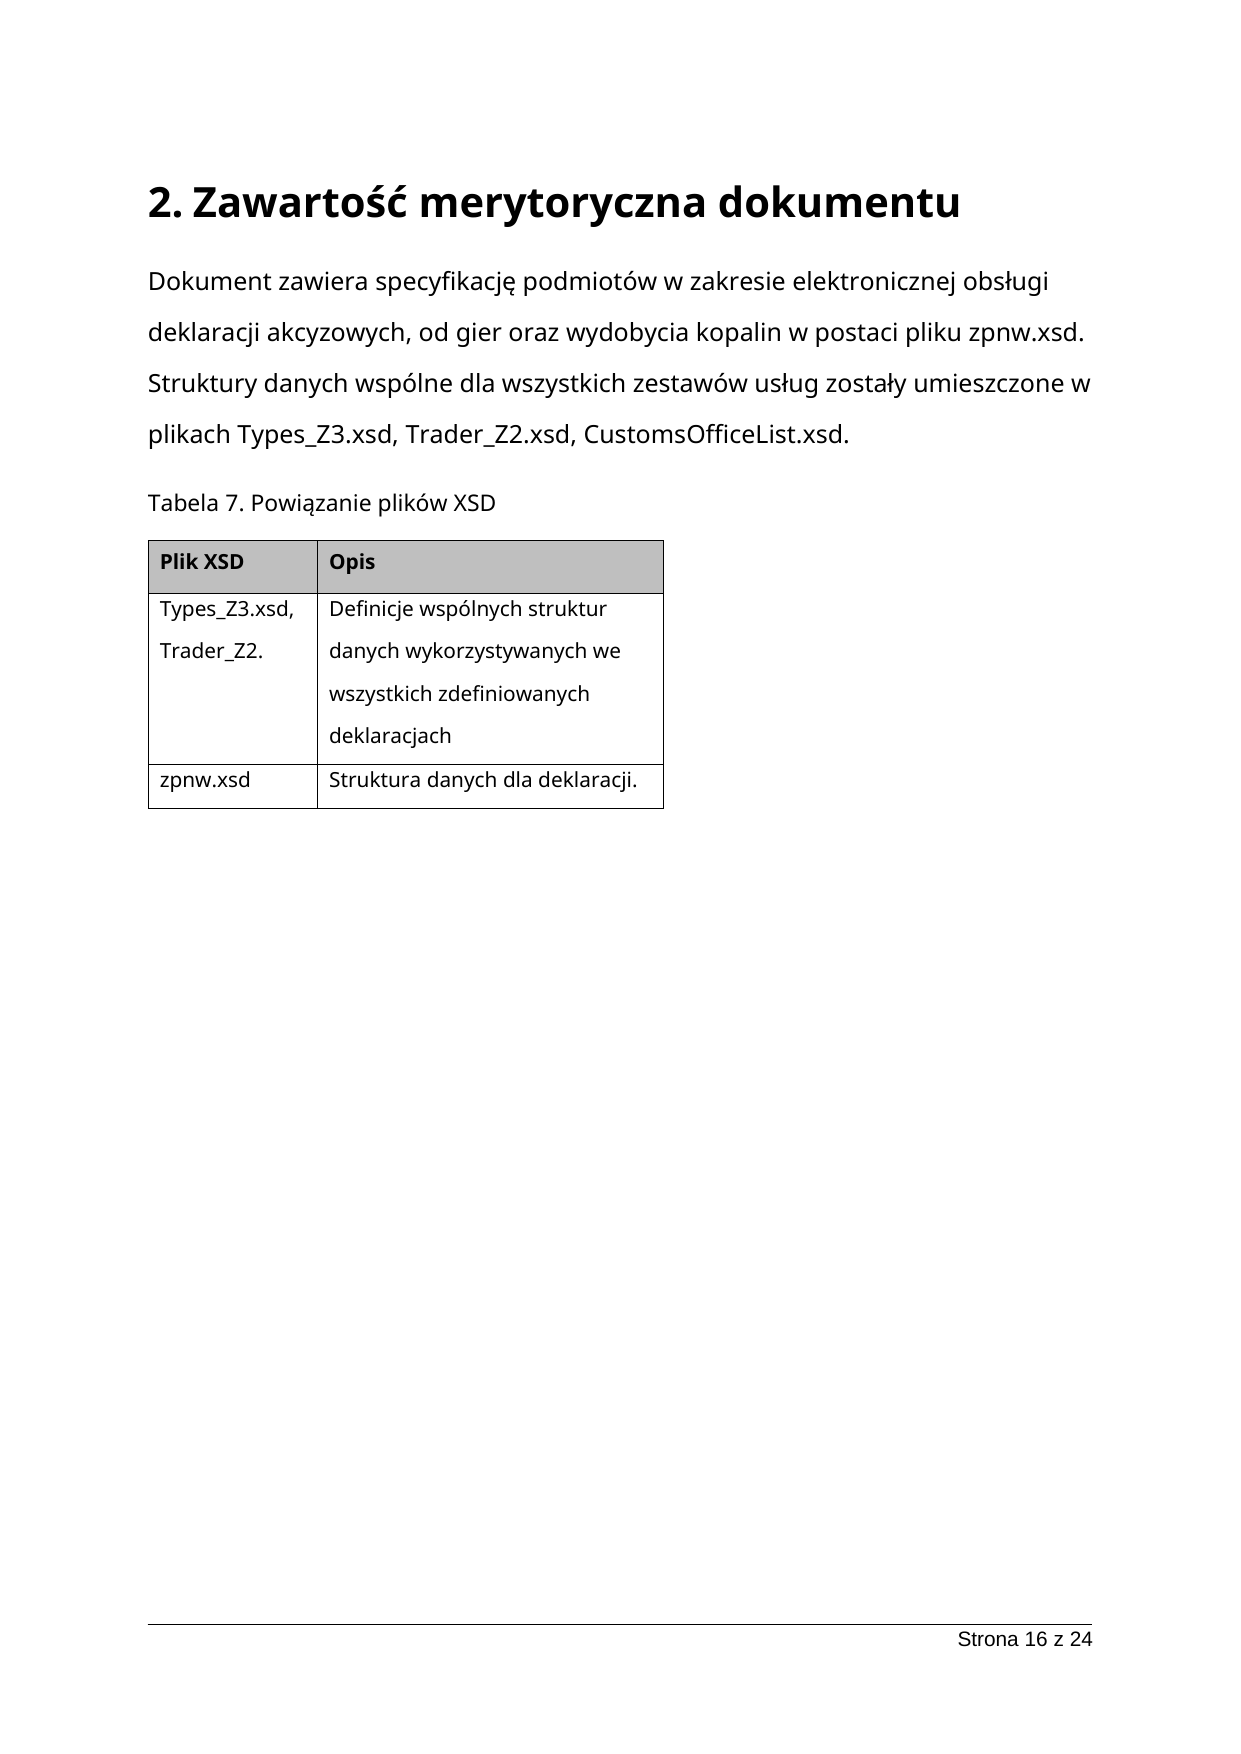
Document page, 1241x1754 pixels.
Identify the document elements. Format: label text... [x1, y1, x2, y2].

table_header Plik XSD [149, 541, 317, 593]
table_header Opis [318, 541, 663, 593]
text Struktury danych wspólne dla wszystkich zestawów usług zostały umieszczone w plikach Types_Z3.xsd, Trader_Z2.xsd, CustomsOfficeList.xsd. [148, 366, 1092, 451]
table_cell Definicje wspólnych struktur danych wykorzystywanych we wszystkich zdefiniowanych deklaracjach [318, 594, 663, 764]
subtitle Zawartość merytoryczna dokumentu [148, 173, 1092, 229]
table_cell Struktura danych dla deklaracji. [318, 765, 663, 808]
table_cell Types_Z3.xsd, Trader_Z2. [149, 594, 317, 764]
text Dokument zawiera specyfikację podmiotów w zakresie elektronicznej obsługi deklaracji akcyzowych, od gier oraz wydobycia kopalin w postaci pliku zpnw.xsd. [148, 264, 1092, 349]
table_cell zpnw.xsd [149, 765, 317, 808]
